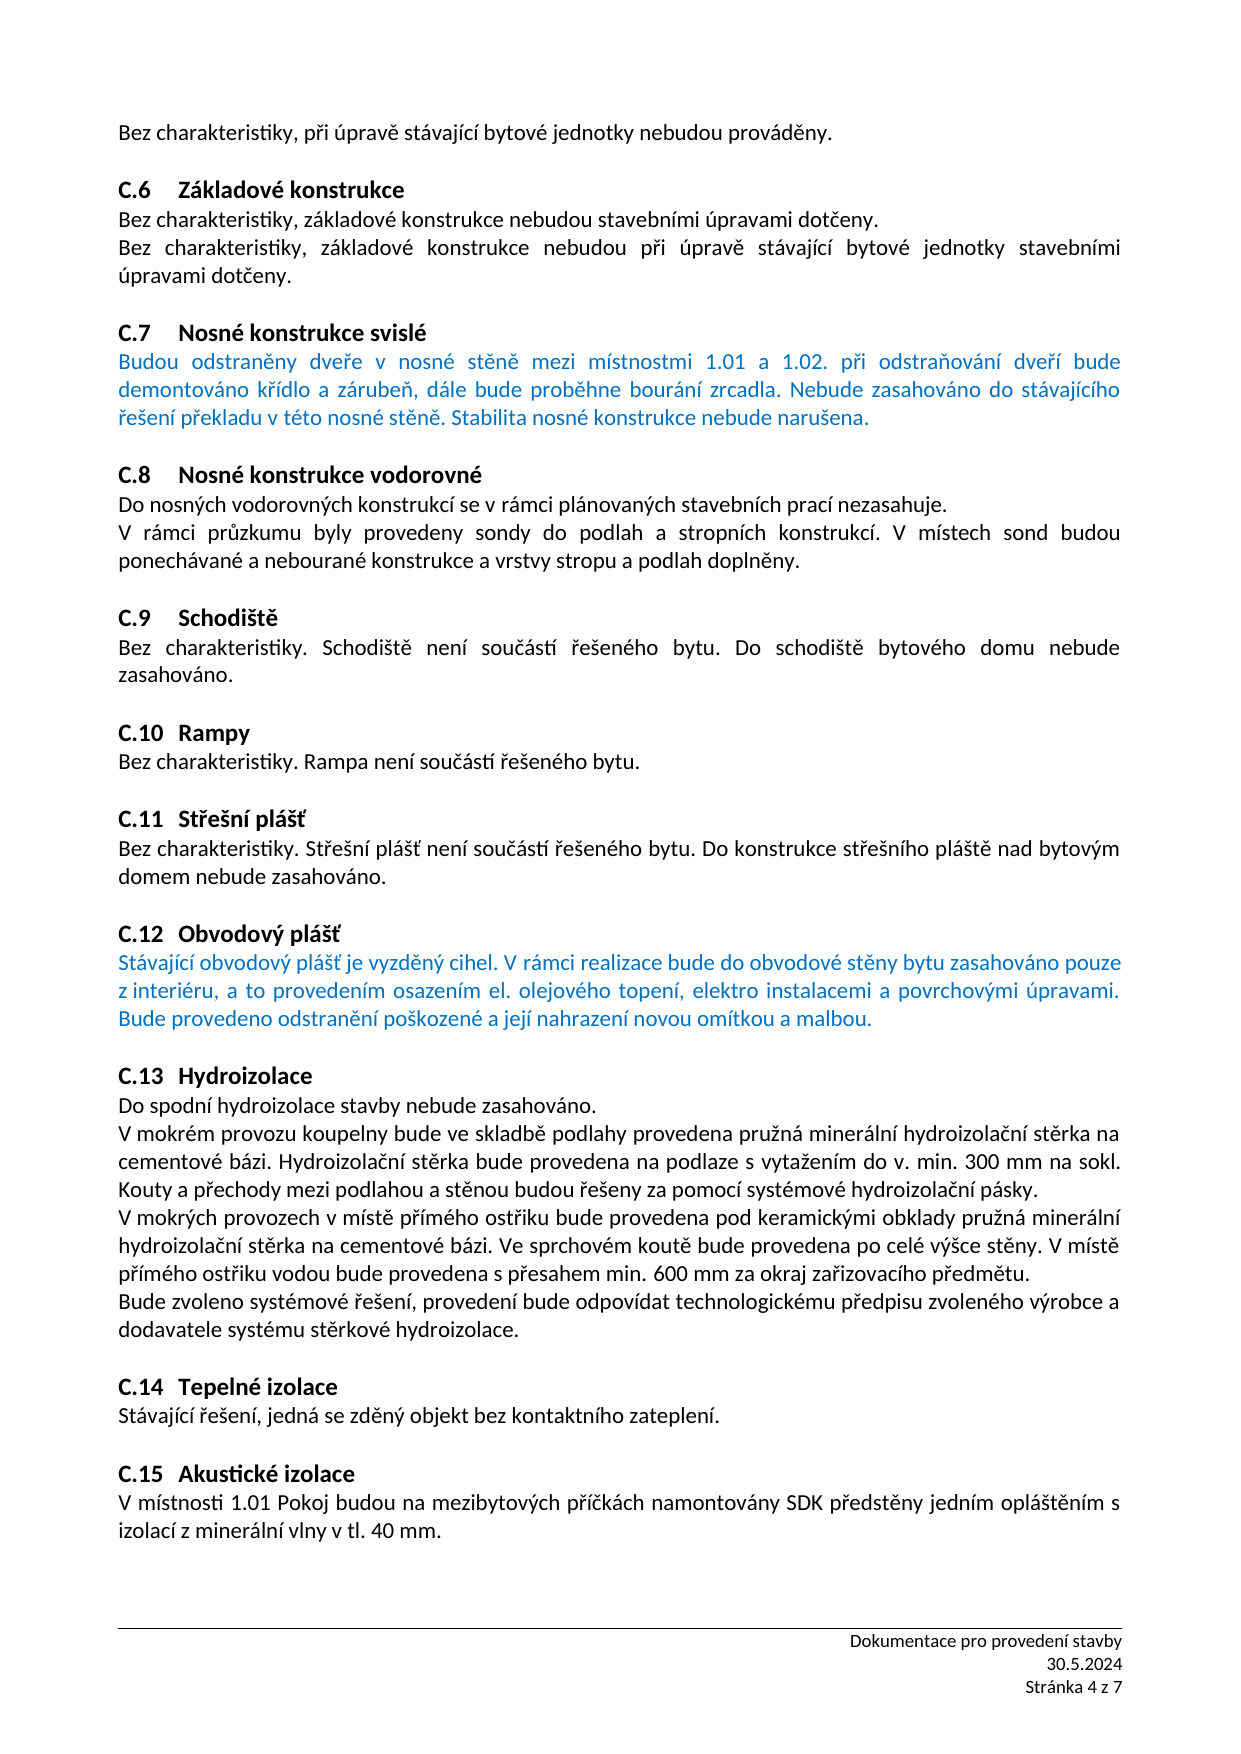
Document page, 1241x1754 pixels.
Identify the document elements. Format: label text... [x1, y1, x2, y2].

subtitle Nosné konstrukce svislé [118, 317, 1122, 347]
subtitle Obvodový plášť [118, 918, 1122, 948]
subtitle Tepelné izolace [118, 1371, 1122, 1402]
text Bude zvoleno systémové řešení, provedení bude odpovídat technologickému předpisu zvoleného výrobce a dodavatele systému stěrkové hydroizolace. [118, 1287, 1122, 1343]
subtitle Základové konstrukce [118, 174, 1122, 205]
text Stávající řešení, jedná se zděný objekt bez kontaktního zateplení. [118, 1402, 1122, 1430]
text Stávající obvodový plášť je vyzděný cihel. V rámci realizace bude do obvodové stěny bytu zasahováno pouze z interiéru, a to provedením osazením el. olejového topení, elektro instalacemi a povrchovými úpravami. Bude provedeno odstranění poškozené a její nahrazení novou omítkou a malbou. [118, 948, 1122, 1032]
subtitle Akustické izolace [118, 1458, 1122, 1488]
subtitle Nosné konstrukce vodorovné [118, 459, 1122, 490]
text Budou odstraněny dveře v nosné stěně mezi místnostmi 1.01 a 1.02. při odstraňování dveří bude demontováno křídlo a zárubeň, dále bude proběhne bourání zrcadla. Nebude zasahováno do stávajícího řešení překladu v této nosné stěně. Stabilita nosné konstrukce nebude narušena. [118, 347, 1122, 431]
subtitle Střešní plášť [118, 803, 1122, 834]
text Bez charakteristiky, základové konstrukce nebudou při úpravě stávající bytové jednotky stavebními úpravami dotčeny. [118, 233, 1122, 289]
subtitle Rampy [118, 717, 1122, 747]
text V mokrém provozu koupelny bude ve skladbě podlahy provedena pružná minerální hydroizolační stěrka na cementové bázi. Hydroizolační stěrka bude provedena na podlaze s vytažením do v. min. 300 mm na sokl. Kouty a přechody mezi podlahou a stěnou budou řešeny za pomocí systémové hydroizolační pásky. [118, 1119, 1122, 1203]
text Do spodní hydroizolace stavby nebude zasahováno. [118, 1091, 1122, 1119]
text Do nosných vodorovných konstrukcí se v rámci plánovaných stavebních prací nezasahuje. [118, 490, 1122, 518]
text V rámci průzkumu byly provedeny sondy do podlah a stropních konstrukcí. V místech sond budou ponechávané a nebourané konstrukce a vrstvy stropu a podlah doplněny. [118, 518, 1122, 574]
text Bez charakteristiky. Rampa není součástí řešeného bytu. [118, 747, 1122, 775]
text Bez charakteristiky, základové konstrukce nebudou stavebními úpravami dotčeny. [118, 205, 1122, 233]
text Bez charakteristiky. Střešní plášť není součástí řešeného bytu. Do konstrukce střešního pláště nad bytovým domem nebude zasahováno. [118, 834, 1122, 890]
text Bez charakteristiky, při úpravě stávající bytové jednotky nebudou prováděny. [118, 118, 1122, 146]
subtitle Schodiště [118, 602, 1122, 633]
text V místnosti 1.01 Pokoj budou na mezibytových příčkách namontovány SDK předstěny jedním opláštěním s izolací z minerální vlny v tl. 40 mm. [118, 1488, 1122, 1544]
text Bez charakteristiky. Schodiště není součástí řešeného bytu. Do schodiště bytového domu nebude zasahováno. [118, 633, 1122, 689]
subtitle Hydroizolace [118, 1060, 1122, 1091]
text V mokrých provozech v místě přímého ostřiku bude provedena pod keramickými obklady pružná minerální hydroizolační stěrka na cementové bázi. Ve sprchovém koutě bude provedena po celé výšce stěny. V místě přímého ostřiku vodou bude provedena s přesahem min. 600 mm za okraj zařizovacího předmětu. [118, 1203, 1122, 1287]
